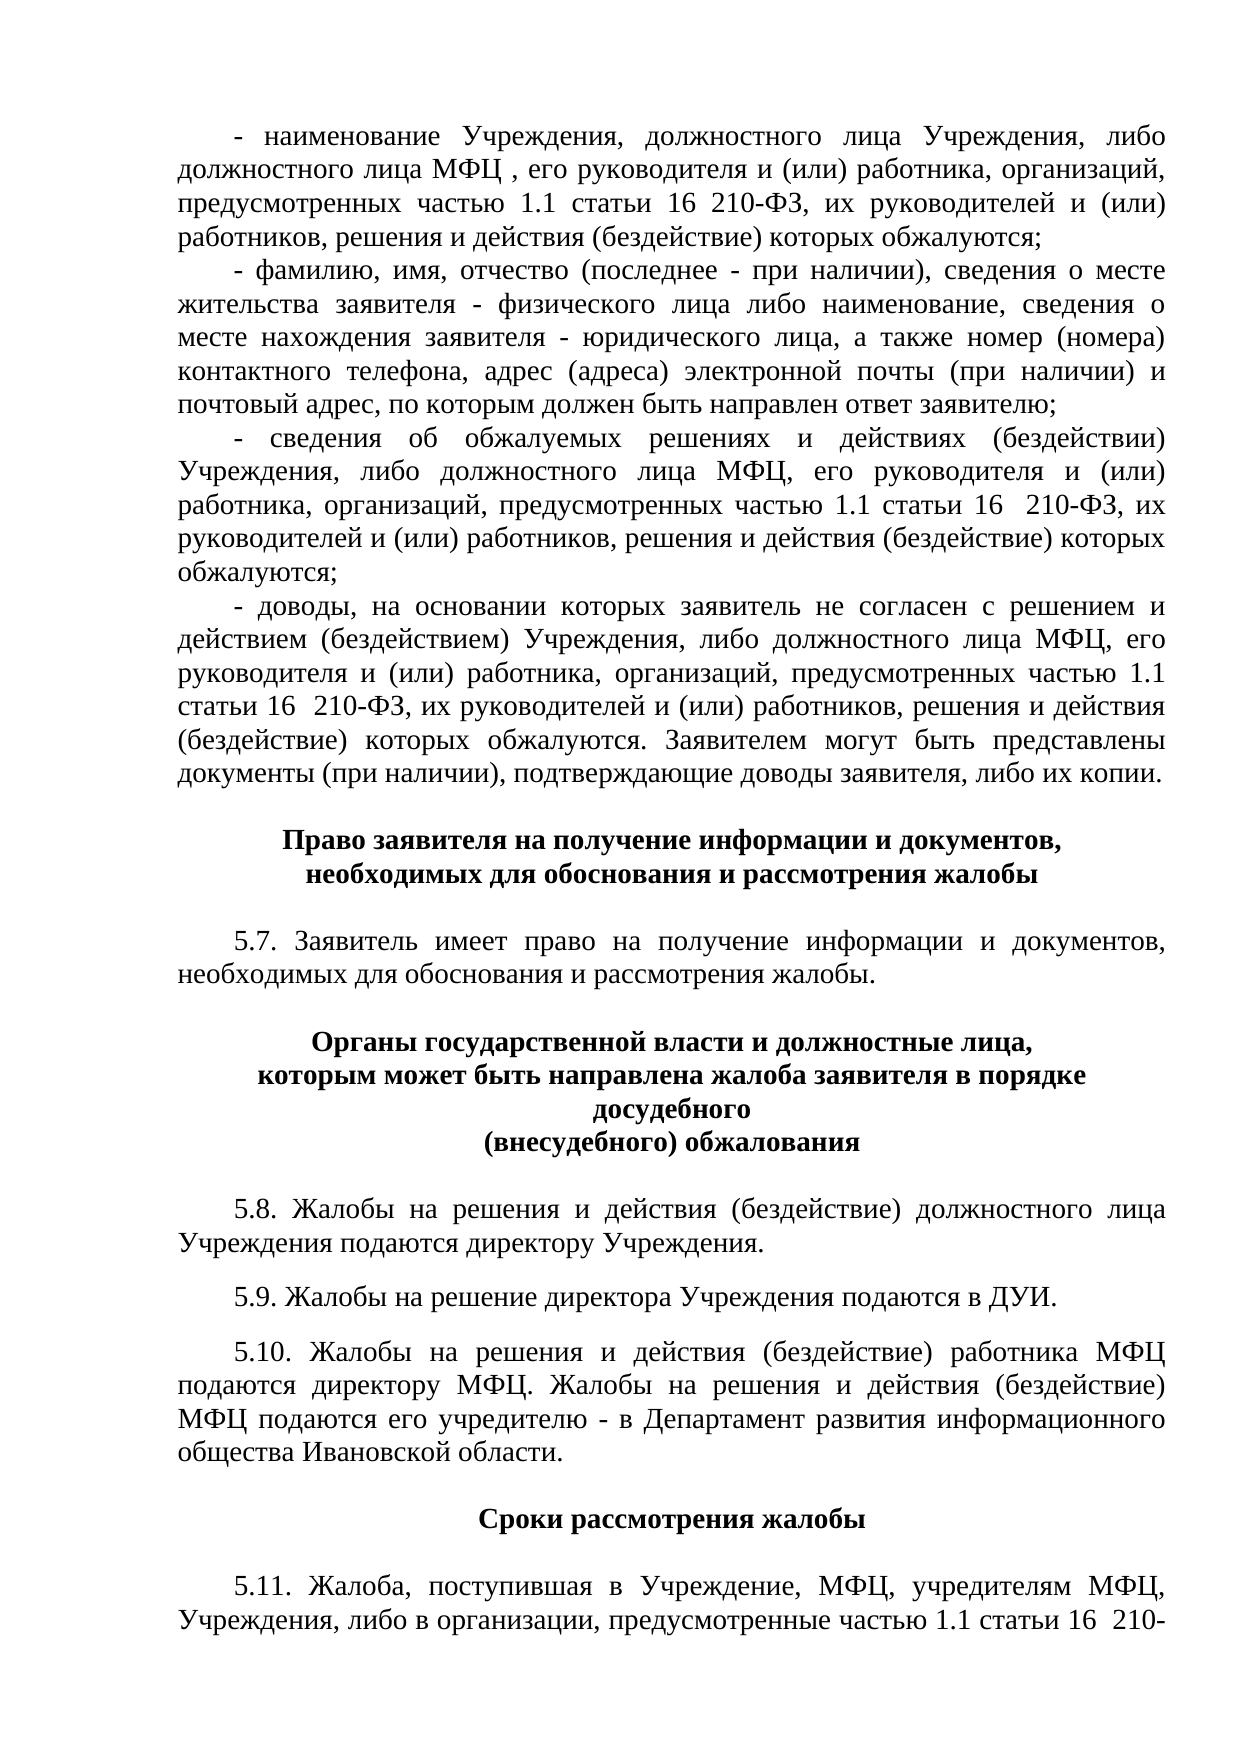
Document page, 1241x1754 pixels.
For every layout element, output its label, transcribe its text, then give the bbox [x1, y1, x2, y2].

text 5.10. Жалобы на решения и действия (бездействие) работника МФЦ подаются директору МФЦ. Жалобы на решения и действия (бездействие) МФЦ подаются его учредителю - в Департамент развития информационного общества Ивановской области. [177, 1334, 1167, 1468]
title (внесудебного) обжалования [177, 1124, 1167, 1158]
text - сведения об обжалуемых решениях и действиях (бездействии) Учреждения, либо должностного лица МФЦ, его руководителя и (или) работника, организаций, предусмотренных частью 1.1 статьи 16 210-ФЗ, их руководителей и (или) работников, решения и действия (бездействие) которых обжалуются; [177, 420, 1167, 588]
title Органы государственной власти и должностные лица, [177, 1024, 1167, 1057]
text - фамилию, имя, отчество (последнее - при наличии), сведения о месте жительства заявителя - физического лица либо наименование, сведения о месте нахождения заявителя - юридического лица, а также номер (номера) контактного телефона, адрес (адреса) электронной почты (при наличии) и почтовый адрес, по которым должен быть направлен ответ заявителю; [177, 252, 1167, 420]
title которым может быть направлена жалоба заявителя в порядке [177, 1057, 1167, 1091]
text - доводы, на основании которых заявитель не согласен с решением и действием (бездействием) Учреждения, либо должностного лица МФЦ, его руководителя и (или) работника, организаций, предусмотренных частью 1.1 статьи 16 210-ФЗ, их руководителей и (или) работников, решения и действия (бездействие) которых обжалуются. Заявителем могут быть представлены документы (при наличии), подтверждающие доводы заявителя, либо их копии. [177, 588, 1167, 789]
text - наименование Учреждения, должностного лица Учреждения, либо должностного лица МФЦ , его руководителя и (или) работника, организаций, предусмотренных частью 1.1 статьи 16 210-ФЗ, их руководителей и (или) работников, решения и действия (бездействие) которых обжалуются; [177, 118, 1167, 252]
title Право заявителя на получение информации и документов, [177, 822, 1167, 856]
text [177, 1568, 1167, 1636]
title Сроки рассмотрения жалобы [177, 1501, 1167, 1535]
title досудебного [177, 1091, 1167, 1124]
title необходимых для обоснования и рассмотрения жалобы [177, 856, 1167, 889]
text 5.8. Жалобы на решения и действия (бездействие) должностного лица Учреждения подаются директору Учреждения. [177, 1191, 1167, 1258]
text 5.9. Жалобы на решение директора Учреждения подаются в ДУИ. [177, 1279, 1167, 1313]
text 5.7. Заявитель имеет право на получение информации и документов, необходимых для обоснования и рассмотрения жалобы. [177, 923, 1167, 990]
